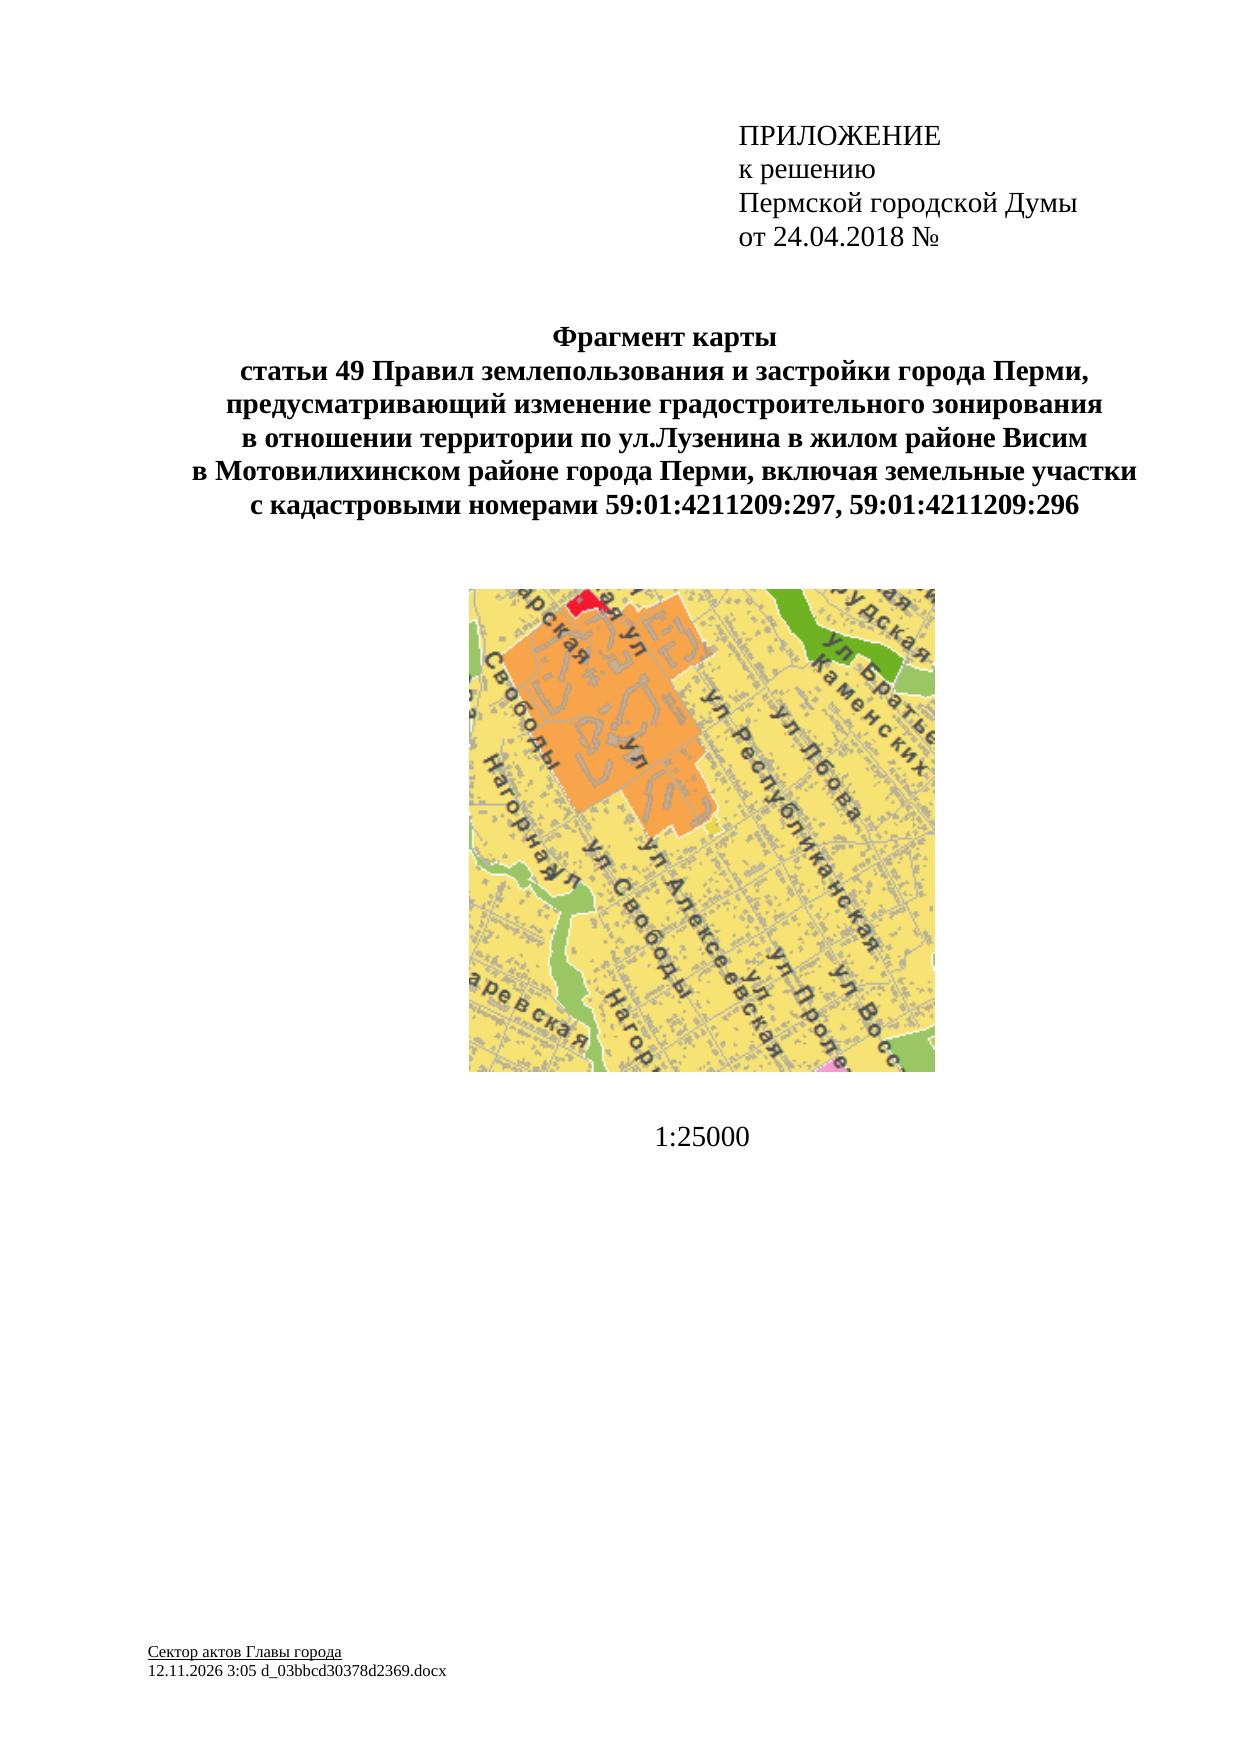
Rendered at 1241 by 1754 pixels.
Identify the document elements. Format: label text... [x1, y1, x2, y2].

text статьи 49 Правил землепользования и застройки города Перми, [148, 353, 1181, 386]
text от 24.04.2018 № [738, 219, 1181, 252]
text ПРИЛОЖЕНИЕ [738, 118, 1181, 152]
text Фрагмент карты [148, 319, 1181, 353]
text с кадастровыми номерами 59:01:4211209:297, 59:01:4211209:296 [148, 487, 1181, 521]
picture [469, 589, 935, 1072]
text к решению [738, 152, 1181, 185]
text Пермской городской Думы [738, 185, 1181, 219]
text 1:25000 [148, 1117, 1181, 1154]
text предусматривающий изменение градостроительного зонирования [148, 386, 1181, 420]
text в отношении территории по ул.Лузенина в жилом районе Висим в Мотовилихинском районе города Перми, включая земельные участки [148, 420, 1181, 487]
